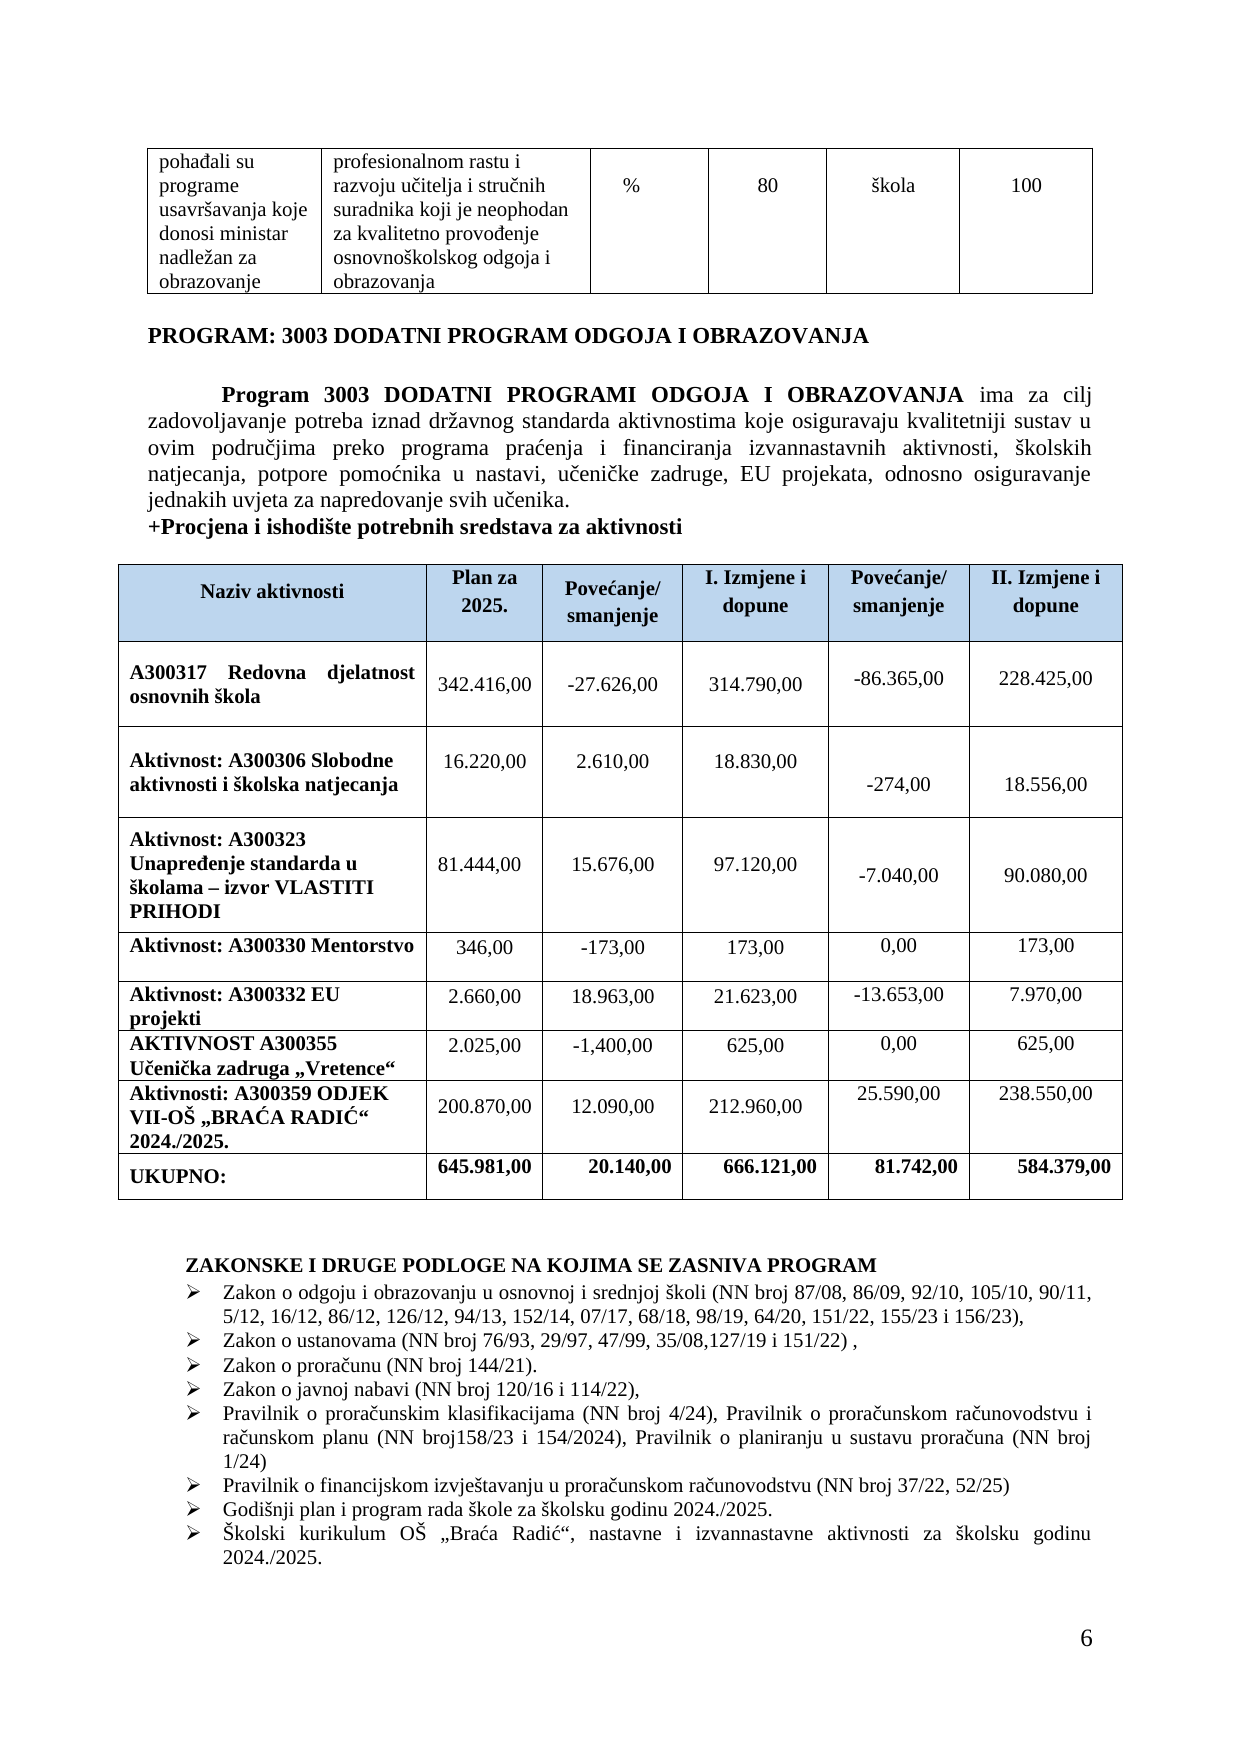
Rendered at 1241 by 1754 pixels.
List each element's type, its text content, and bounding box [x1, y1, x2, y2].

table_cell 584.379,00 [970, 1154, 1122, 1199]
table_cell 97.120,00 [683, 818, 828, 932]
table_cell % [591, 149, 708, 293]
table_cell 100 [960, 149, 1092, 293]
table_cell 2.025,00 [427, 1031, 542, 1079]
list Školski kurikulum OŠ „Braća Radić“, nastavne i izvannastavne aktivnosti za školsku godinu 2024./2025. [185, 1521, 1093, 1569]
table_cell 666.121,00 [683, 1154, 828, 1199]
table_cell 2.660,00 [427, 982, 542, 1030]
table_cell 81.742,00 [829, 1154, 969, 1199]
list Godišnji plan i program rada škole za školsku godinu 2024./2025. [185, 1497, 1093, 1521]
table_cell 200.870,00 [427, 1081, 542, 1153]
table_cell 18.830,00 [683, 727, 828, 817]
table_cell 212.960,00 [683, 1081, 828, 1153]
table_cell 173,00 [970, 933, 1122, 981]
table_cell -86.365,00 [829, 642, 969, 726]
table_cell Aktivnost: A300306 Slobodne aktivnosti i školska natjecanja [119, 727, 426, 817]
list Zakon o proračunu (NN broj 144/21). [185, 1352, 1093, 1377]
table_cell UKUPNO: [119, 1154, 426, 1199]
list Pravilnik o proračunskim klasifikacijama (NN broj 4/24), Pravilnik o proračunskom računovodstvu i računskom planu (NN broj158/23 i 154/2024), Pravilnik o planiranju u sustavu proračuna (NN broj 1/24) [185, 1401, 1093, 1473]
table_cell 80 [709, 149, 826, 293]
table_cell škola [827, 149, 959, 293]
table_header I. Izmjene i dopune [683, 565, 828, 641]
table_cell 625,00 [970, 1031, 1122, 1079]
list Zakon o ustanovama (NN broj 76/93, 29/97, 47/99, 35/08,127/19 i 151/22) , [185, 1328, 1093, 1352]
table_cell -7.040,00 [829, 818, 969, 932]
table_header Povećanje/ smanjenje [543, 565, 682, 641]
table_cell 346,00 [427, 933, 542, 981]
table_cell Aktivnost: A300330 Mentorstvo [119, 933, 426, 981]
table_cell 314.790,00 [683, 642, 828, 726]
table_cell 625,00 [683, 1031, 828, 1079]
table_cell 228.425,00 [970, 642, 1122, 726]
list Pravilnik o financijskom izvještavanju u proračunskom računovodstvu (NN broj 37/22, 52/25) [185, 1473, 1093, 1497]
table_cell 16.220,00 [427, 727, 542, 817]
table_cell 18.556,00 [970, 727, 1122, 817]
table_cell 342.416,00 [427, 642, 542, 726]
table_cell -13.653,00 [829, 982, 969, 1030]
table_cell 645.981,00 [427, 1154, 542, 1199]
table_cell 0,00 [829, 1031, 969, 1079]
table_header Povećanje/ smanjenje [829, 565, 969, 641]
table_cell 173,00 [683, 933, 828, 981]
text +Procjena i ishodište potrebnih sredstava za aktivnosti [148, 513, 1093, 539]
text ZAKONSKE I DRUGE PODLOGE NA KOJIMA SE ZASNIVA PROGRAM [148, 1253, 1093, 1277]
table_cell A300317 Redovna djelatnost osnovnih škola [119, 642, 426, 726]
table_cell 2.610,00 [543, 727, 682, 817]
list Zakon o odgoju i obrazovanju u osnovnoj i srednjoj školi (NN broj 87/08, 86/09, 92/10, 105/10, 90/11, 5/12, 16/12, 86/12, 126/12, 94/13, 152/14, 07/17, 68/18, 98/19, 64/20, 151/22, 155/23 i 156/23), [185, 1280, 1093, 1328]
table_cell 12.090,00 [543, 1081, 682, 1153]
table_cell 21.623,00 [683, 982, 828, 1030]
table_cell Aktivnost: A300323 Unapređenje standarda u školama – izvor VLASTITI PRIHODI [119, 818, 426, 932]
table_cell 0,00 [829, 933, 969, 981]
table_cell 238.550,00 [970, 1081, 1122, 1153]
table_cell AKTIVNOST A300355 Učenička zadruga „Vretence“ [119, 1031, 426, 1079]
table_cell -27.626,00 [543, 642, 682, 726]
text PROGRAM: 3003 DODATNI PROGRAM ODGOJA I OBRAZOVANJA [148, 322, 1093, 349]
table_cell 15.676,00 [543, 818, 682, 932]
text Program 3003 DODATNI PROGRAMI ODGOJA I OBRAZOVANJA ima za cilj zadovoljavanje potreba iznad državnog standarda aktivnostima koje osiguravaju kvalitetniji sustav u ovim područjima preko programa praćenja i financiranja izvannastavnih aktivnosti, školskih natjecanja, potpore pomoćnika u nastavi, učeničke zadruge, EU projekata, odnosno osiguravanje jednakih uvjeta za napredovanje svih učenika. [148, 381, 1093, 513]
table_cell -274,00 [829, 727, 969, 817]
table_cell 20.140,00 [543, 1154, 682, 1199]
list Zakon o javnoj nabavi (NN broj 120/16 i 114/22), [185, 1377, 1093, 1401]
table_cell Aktivnosti: A300359 ODJEK VII-OŠ „BRAĆA RADIĆ“ 2024./2025. [119, 1081, 426, 1153]
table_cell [322, 149, 590, 293]
table_cell 7.970,00 [970, 982, 1122, 1030]
table_header Naziv aktivnosti [119, 565, 426, 641]
table_header Plan za 2025. [427, 565, 542, 641]
table_cell -173,00 [543, 933, 682, 981]
table_cell Aktivnost: A300332 EU projekti [119, 982, 426, 1030]
table_header II. Izmjene i dopune [970, 565, 1122, 641]
table_cell 90.080,00 [970, 818, 1122, 932]
table_cell 25.590,00 [829, 1081, 969, 1153]
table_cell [148, 149, 321, 293]
table_cell 81.444,00 [427, 818, 542, 932]
table_cell 18.963,00 [543, 982, 682, 1030]
table_cell -1,400,00 [543, 1031, 682, 1079]
